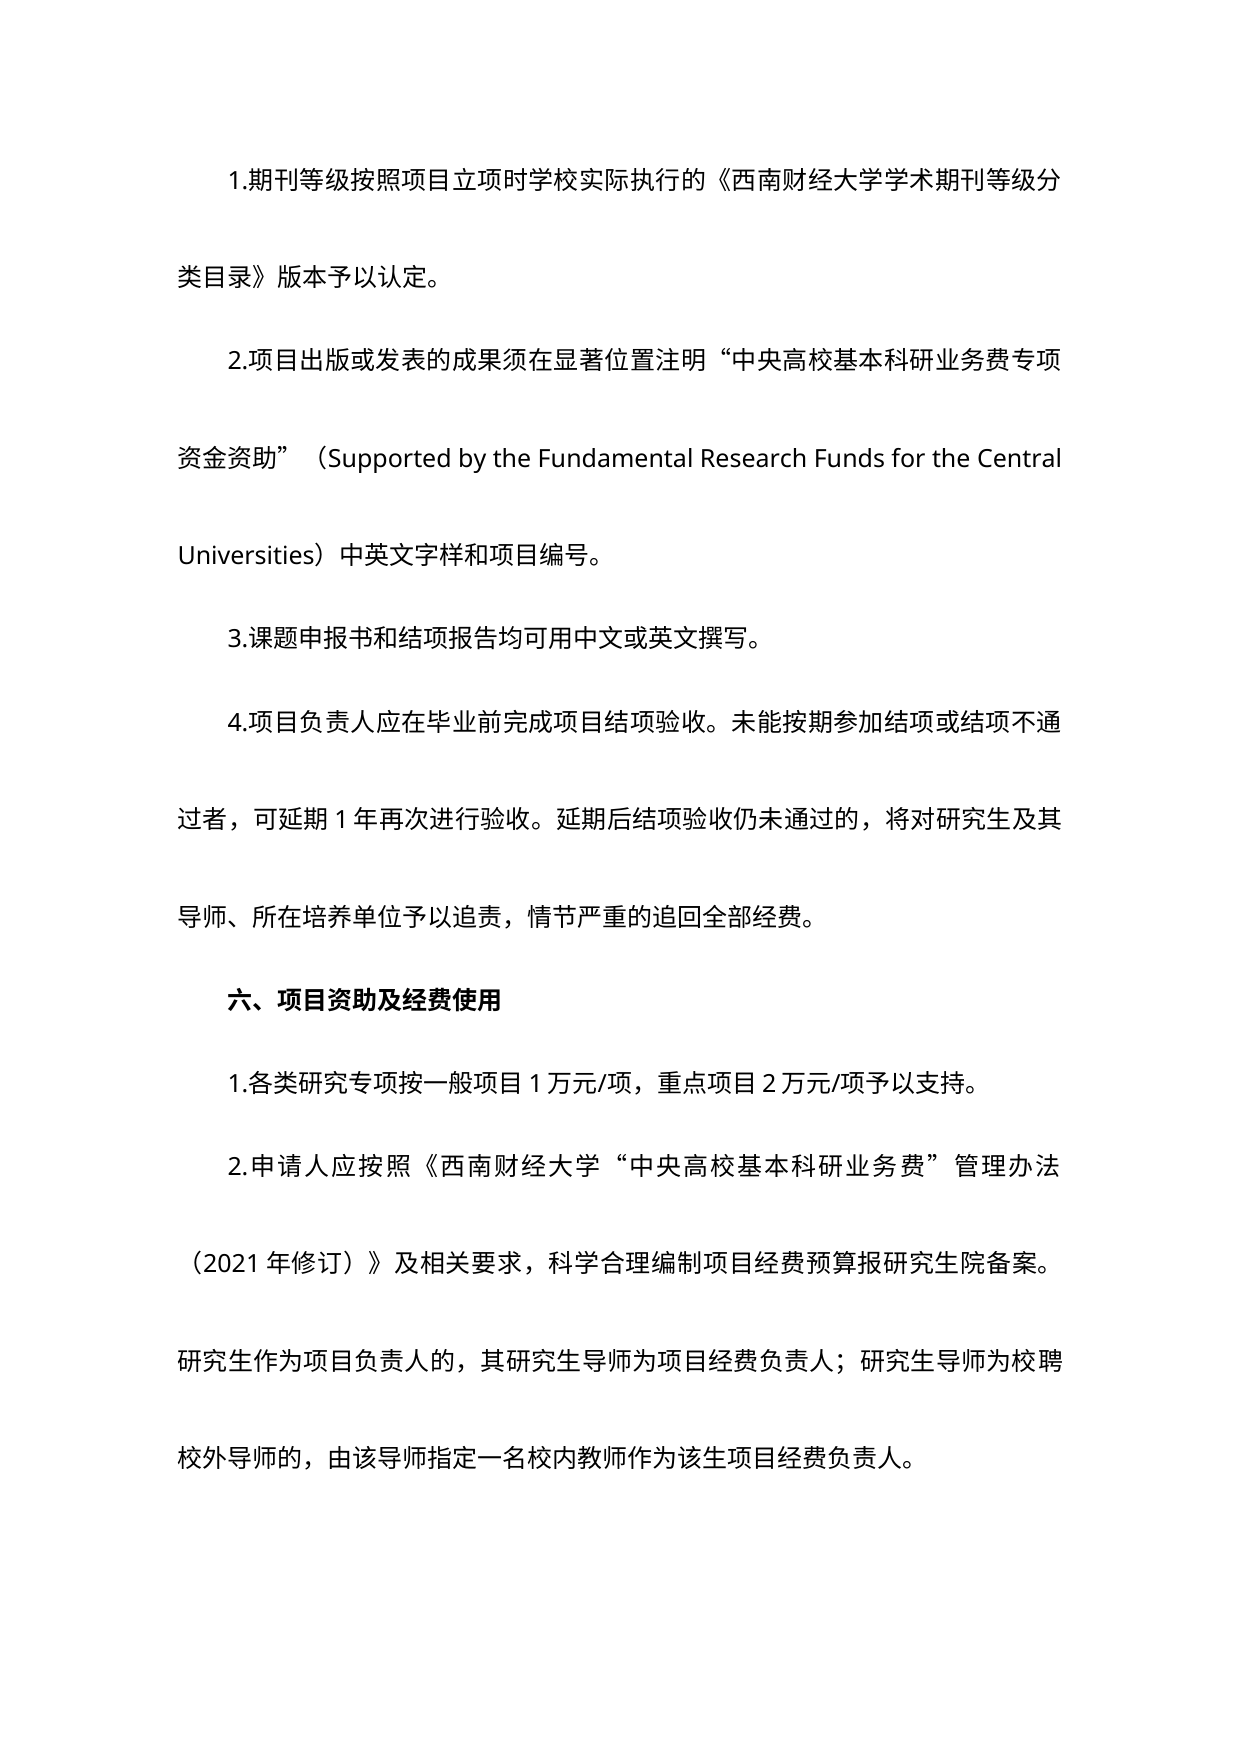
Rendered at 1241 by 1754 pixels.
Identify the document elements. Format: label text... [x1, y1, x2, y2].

text 六、项目资助及经费使用 [177, 966, 1063, 1031]
text 1.各类研究专项按一般项目1万元/项，重点项目2万元/项予以支持。 [177, 1049, 1063, 1114]
text 4.项目负责人应在毕业前完成项目结项验收。未能按期参加结项或结项不通过者，可延期1年再次进行验收。延期后结项验收仍未通过的，将对研究生及其导师、所在培养单位予以追责，情节严重的追回全部经费。 [177, 688, 1063, 948]
text 2.项目出版或发表的成果须在显著位置注明“中央高校基本科研业务费专项资金资助”（Supported by the Fundamental Research Funds for the Central Universities）中英文字样和项目编号。 [177, 326, 1063, 586]
text 3.课题申报书和结项报告均可用中文或英文撰写。 [177, 604, 1063, 669]
text 1.期刊等级按照项目立项时学校实际执行的《西南财经大学学术期刊等级分类目录》版本予以认定。 [177, 146, 1063, 308]
text 2.申请人应按照《西南财经大学“中央高校基本科研业务费”管理办法（2021年修订）》及相关要求，科学合理编制项目经费预算报研究生院备案。研究生作为项目负责人的，其研究生导师为项目经费负责人；研究生导师为校聘校外导师的，由该导师指定一名校内教师作为该生项目经费负责人。 [177, 1132, 1063, 1489]
